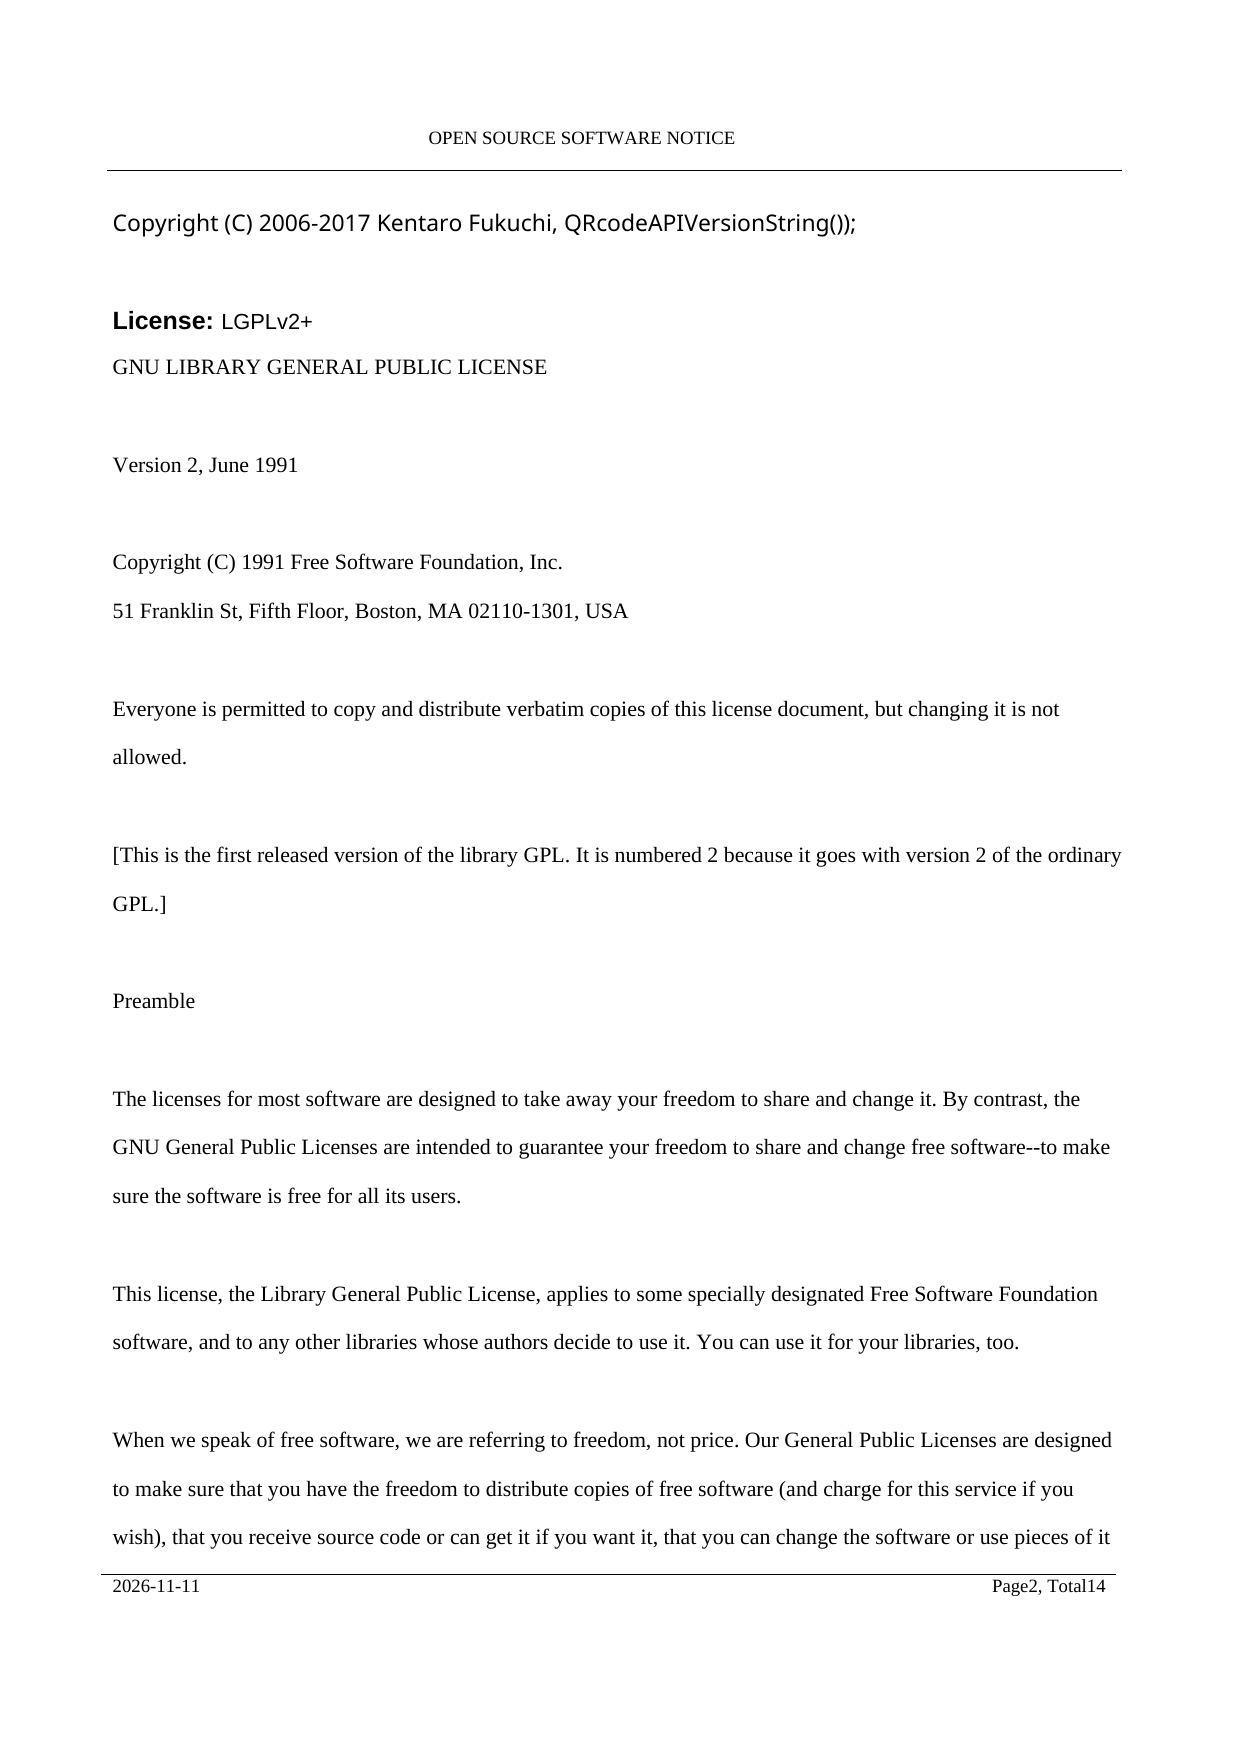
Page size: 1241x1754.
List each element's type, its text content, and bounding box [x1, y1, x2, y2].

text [112, 351, 1128, 1553]
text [112, 206, 1128, 288]
text License: LGPLv2+ [112, 304, 1128, 336]
